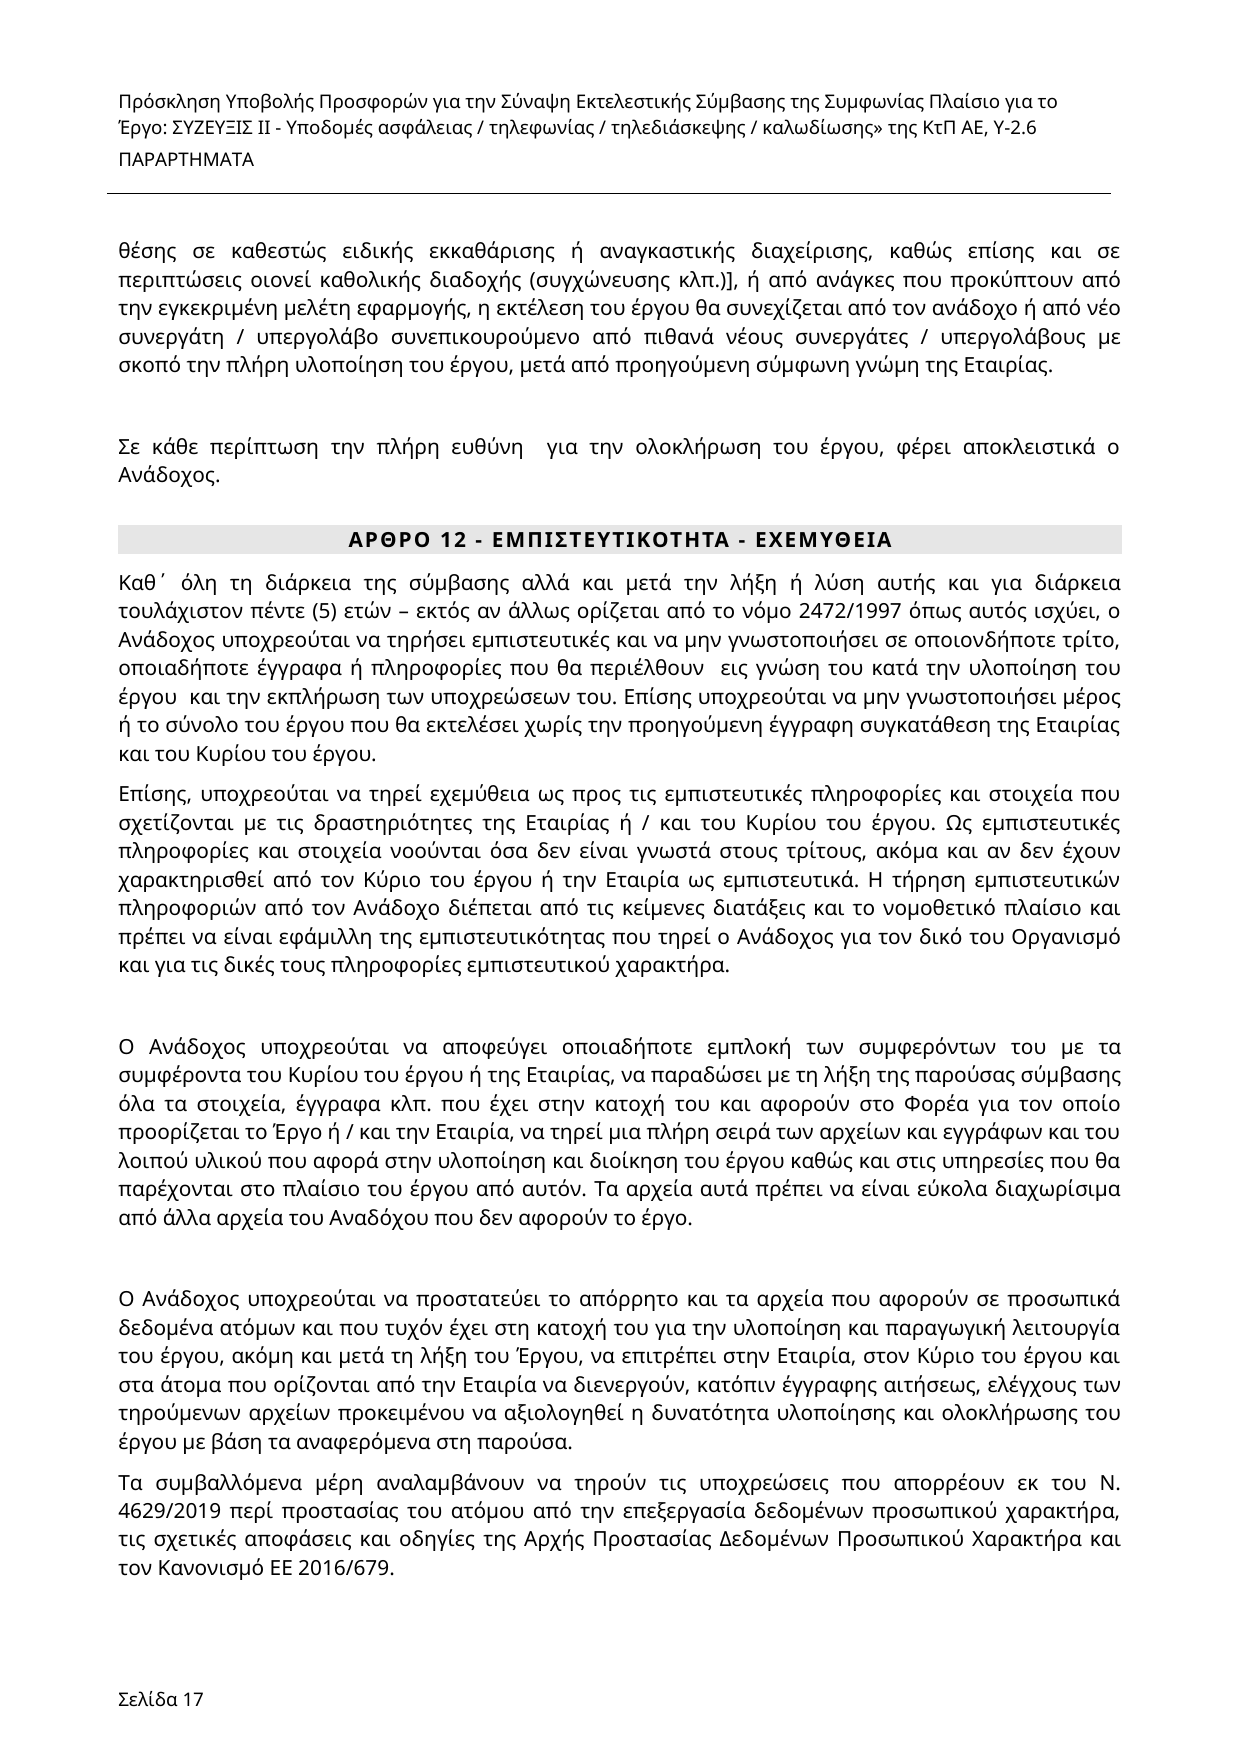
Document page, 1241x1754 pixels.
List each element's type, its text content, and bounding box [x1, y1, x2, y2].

text Ο Ανάδοχος υποχρεούται να προστατεύει το απόρρητο και τα αρχεία που αφορούν σε προσωπικά δεδομένα ατόμων και που τυχόν έχει στη κατοχή του για την υλοποίηση και παραγωγική λειτουργία του έργου, ακόμη και μετά τη λήξη του Έργου, να επιτρέπει στην Εταιρία, στον Κύριο του έργου και στα άτομα που ορίζονται από την Εταιρία να διενεργούν, κατόπιν έγγραφης αιτήσεως, ελέγχους των τηρούμενων αρχείων προκειμένου να αξιολογηθεί η δυνατότητα υλοποίησης και ολοκλήρωσης του έργου με βάση τα αναφερόμενα στη παρούσα. [118, 1284, 1122, 1455]
subtitle ΑΡΘΡΟ 12 - ΕΜΠΙΣΤΕΥΤΙΚΟΤΗΤΑ - ΕΧΕΜΥΘΕΙΑ [118, 525, 1122, 554]
text Σε κάθε περίπτωση την πλήρη ευθύνη για την ολοκλήρωση του έργου, φέρει αποκλειστικά ο Ανάδοχος. [118, 432, 1122, 489]
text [118, 236, 1122, 379]
text Επίσης, υποχρεούται να τηρεί εχεμύθεια ως προς τις εμπιστευτικές πληροφορίες και στοιχεία που σχετίζονται με τις δραστηριότητες της Εταιρίας ή / και του Κυρίου του έργου. Ως εμπιστευτικές πληροφορίες και στοιχεία νοούνται όσα δεν είναι γνωστά στους τρίτους, ακόμα και αν δεν έχουν χαρακτηρισθεί από τον Κύριο του έργου ή την Εταιρία ως εμπιστευτικά. Η τήρηση εμπιστευτικών πληροφοριών από τον Ανάδοχο διέπεται από τις κείμενες διατάξεις και το νομοθετικό πλαίσιο και πρέπει να είναι εφάμιλλη της εμπιστευτικότητας που τηρεί ο Ανάδοχος για τον δικό του Οργανισμό και για τις δικές τους πληροφορίες εμπιστευτικού χαρακτήρα. [118, 779, 1122, 979]
text Καθ΄ όλη τη διάρκεια της σύμβασης αλλά και μετά την λήξη ή λύση αυτής και για διάρκεια τουλάχιστον πέντε (5) ετών – εκτός αν άλλως ορίζεται από το νόμο 2472/1997 όπως αυτός ισχύει, ο Ανάδοχος υποχρεούται να τηρήσει εμπιστευτικές και να μην γνωστοποιήσει σε οποιονδήποτε τρίτο, οποιαδήποτε έγγραφα ή πληροφορίες που θα περιέλθουν εις γνώση του κατά την υλοποίηση του έργου και την εκπλήρωση των υποχρεώσεων του. Επίσης υποχρεούται να μην γνωστοποιήσει μέρος ή το σύνολο του έργου που θα εκτελέσει χωρίς την προηγούμενη έγγραφη συγκατάθεση της Εταιρίας και του Κυρίου του έργου. [118, 568, 1122, 767]
text Ο Ανάδοχος υποχρεούται να αποφεύγει οποιαδήποτε εμπλοκή των συμφερόντων του με τα συμφέροντα του Κυρίου του έργου ή της Εταιρίας, να παραδώσει με τη λήξη της παρούσας σύμβασης όλα τα στοιχεία, έγγραφα κλπ. που έχει στην κατοχή του και αφορούν στο Φορέα για τον οποίο προορίζεται το Έργο ή / και την Εταιρία, να τηρεί μια πλήρη σειρά των αρχείων και εγγράφων και του λοιπού υλικού που αφορά στην υλοποίηση και διοίκηση του έργου καθώς και στις υπηρεσίες που θα παρέχονται στο πλαίσιο του έργου από αυτόν. Τα αρχεία αυτά πρέπει να είναι εύκολα διαχωρίσιμα από άλλα αρχεία του Αναδόχου που δεν αφορούν το έργο. [118, 1032, 1122, 1231]
text Τα συμβαλλόμενα μέρη αναλαμβάνουν να τηρούν τις υποχρεώσεις που απορρέουν εκ του Ν. 4629/2019 περί προστασίας του ατόμου από την επεξεργασία δεδομένων προσωπικού χαρακτήρα, τις σχετικές αποφάσεις και οδηγίες της Αρχής Προστασίας Δεδομένων Προσωπικού Χαρακτήρα και τον Κανονισμό ΕΕ 2016/679. [118, 1468, 1122, 1581]
